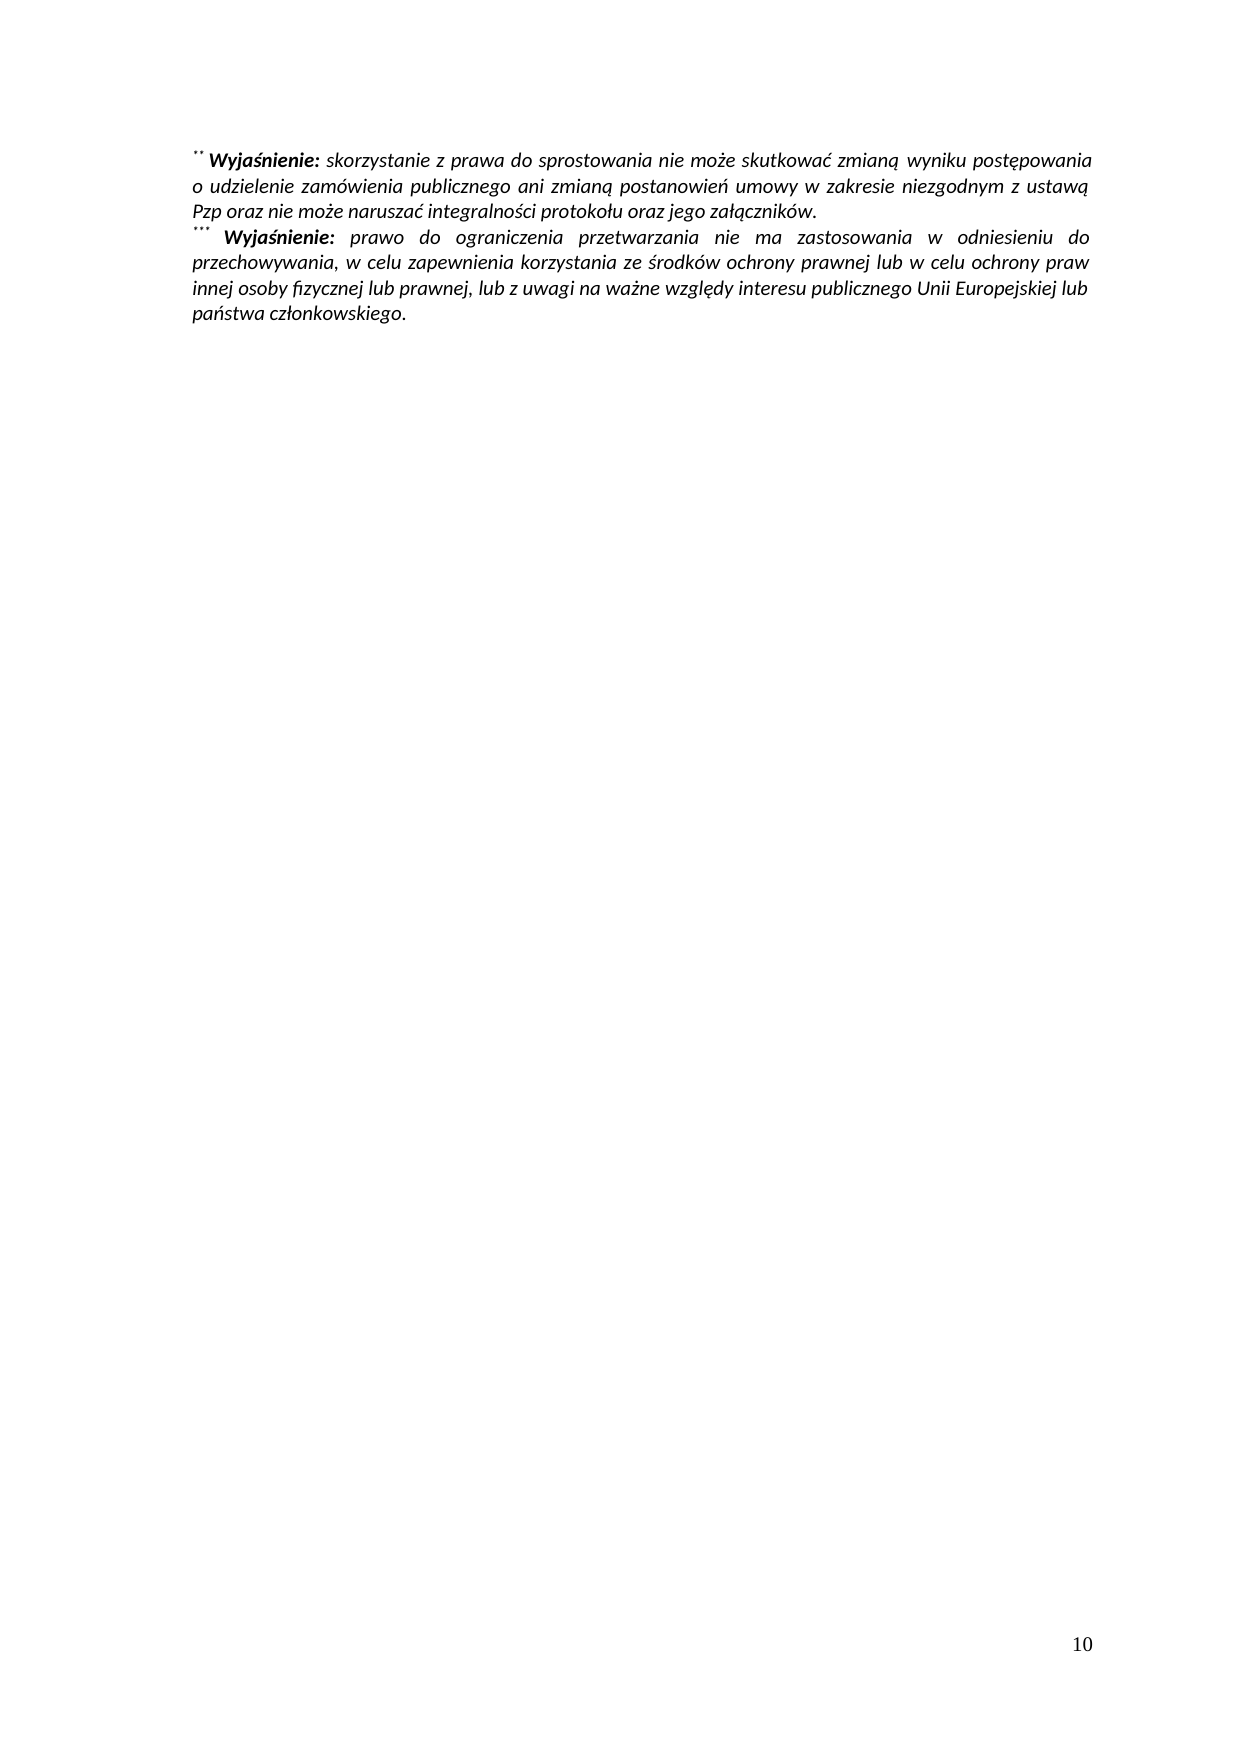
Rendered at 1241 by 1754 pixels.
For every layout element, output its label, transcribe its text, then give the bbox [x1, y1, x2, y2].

text ** Wyjaśnienie: skorzystanie z prawa do sprostowania nie może skutkować zmianą wyniku postępowania o udzielenie zamówienia publicznego ani zmianą postanowień umowy w zakresie niezgodnym z ustawą Pzp oraz nie może naruszać integralności protokołu oraz jego załączników. [192, 148, 1093, 224]
text *** Wyjaśnienie: prawo do ograniczenia przetwarzania nie ma zastosowania w odniesieniu do przechowywania, w celu zapewnienia korzystania ze środków ochrony prawnej lub w celu ochrony praw innej osoby fizycznej lub prawnej, lub z uwagi na ważne względy interesu publicznego Unii Europejskiej lub państwa członkowskiego. [192, 224, 1093, 326]
